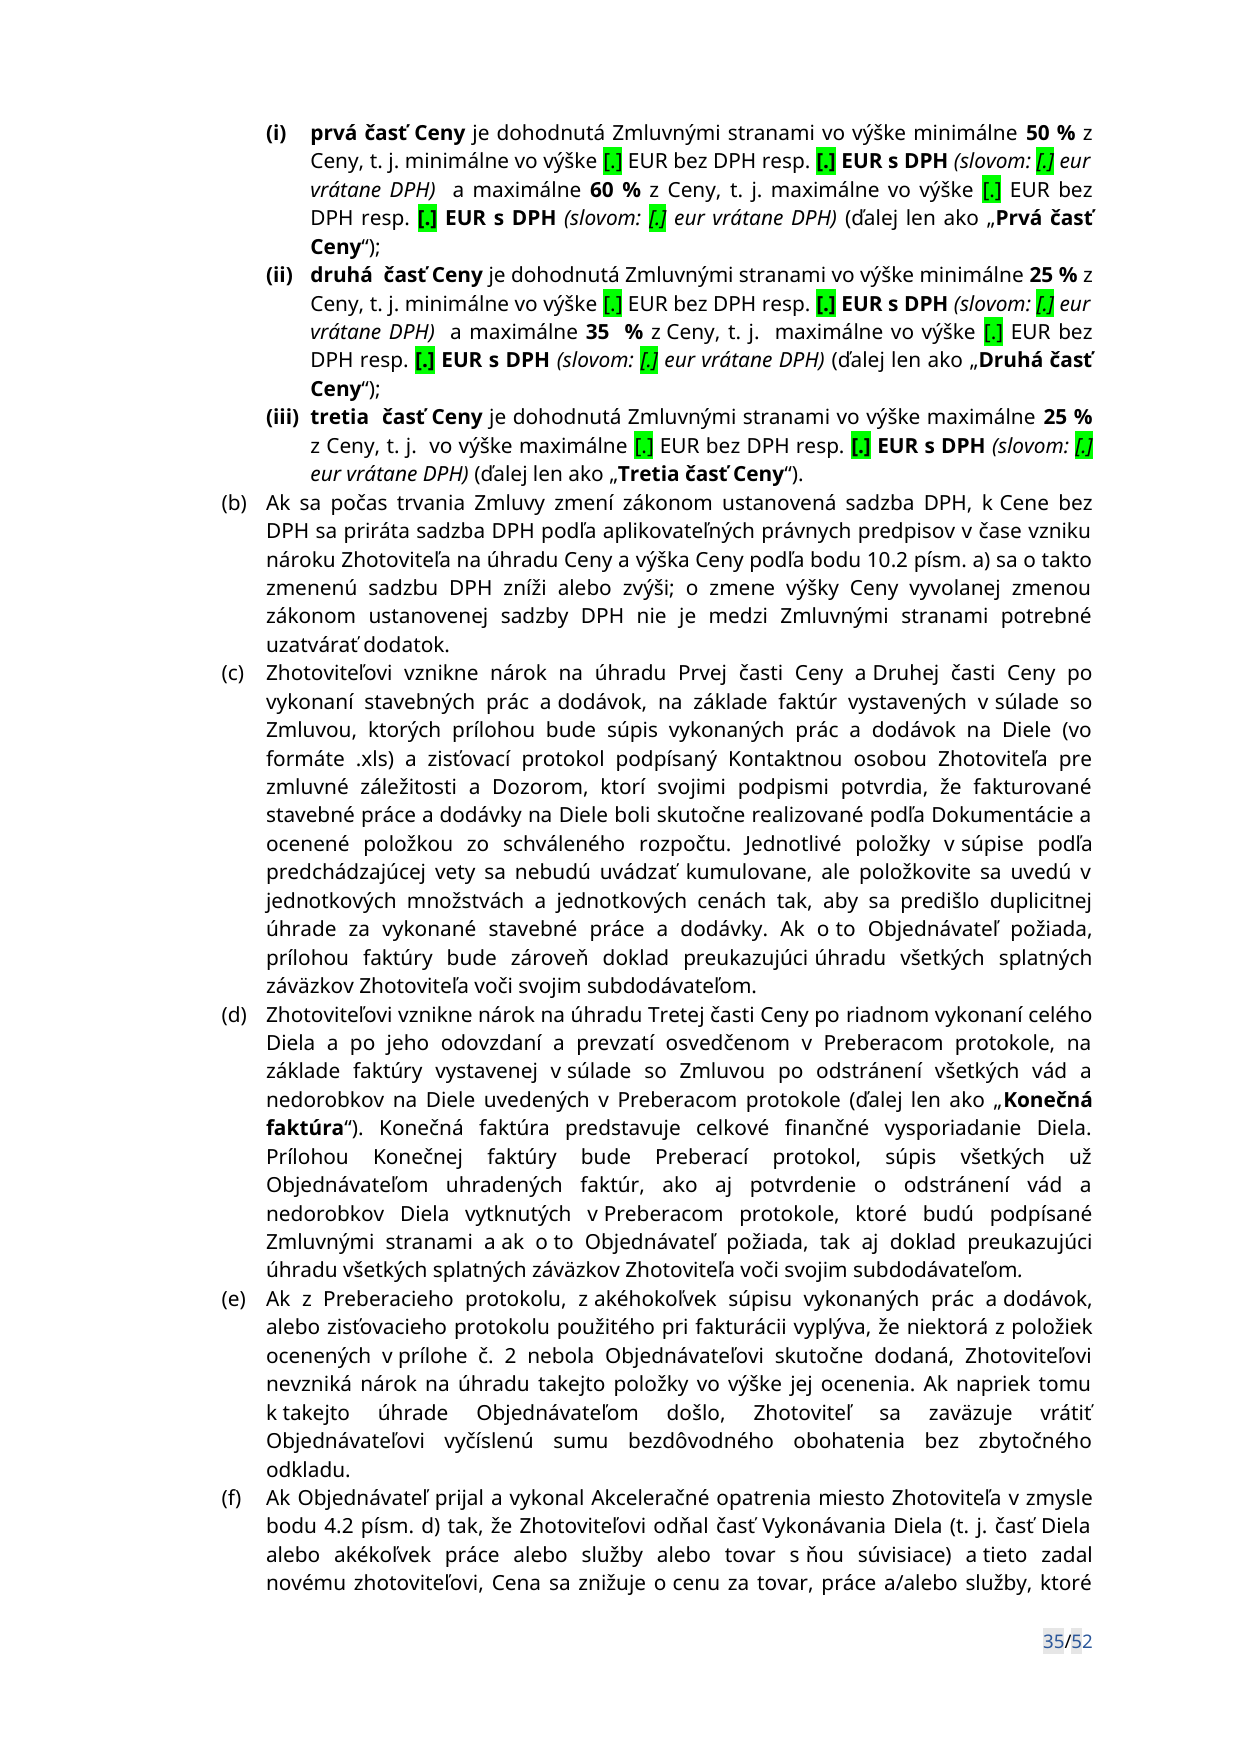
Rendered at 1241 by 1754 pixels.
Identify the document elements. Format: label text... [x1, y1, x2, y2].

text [221, 1483, 1093, 1597]
list Zhotoviteľovi vznikne nárok na úhradu Tretej časti Ceny po riadnom vykonaní celého Diela a po jeho odovzdaní a prevzatí osvedčenom v Preberacom protokole, na základe faktúry vystavenej v súlade so Zmluvou po odstránení všetkých vád a nedorobkov na Diele uvedených v Preberacom protokole (ďalej len ako „Konečná faktúra“). Konečná faktúra predstavuje celkové finančné vysporiadanie Diela. Prílohou Konečnej faktúry bude Preberací protokol, súpis všetkých už Objednávateľom uhradených faktúr, ako aj potvrdenie o odstránení vád a nedorobkov Diela vytknutých v Preberacom protokole, ktoré budú podpísané Zmluvnými stranami a ak o to Objednávateľ požiada, tak aj doklad preukazujúci úhradu všetkých splatných záväzkov Zhotoviteľa voči svojim subdodávateľom. [221, 1000, 1093, 1284]
list druhá časť Ceny je dohodnutá Zmluvnými stranami vo výške minimálne 25 % z Ceny, t. j. minimálne vo výške [.] EUR bez DPH resp. [.] EUR s DPH (slovom: [.] eur vrátane DPH) a maximálne 35 % z Ceny, t. j. maximálne vo výške [.] EUR bez DPH resp. [.] EUR s DPH (slovom: [.] eur vrátane DPH) (ďalej len ako „Druhá časť Ceny“); [266, 260, 1093, 402]
list Ak sa počas trvania Zmluvy zmení zákonom ustanovená sadzba DPH, k Cene bez DPH sa priráta sadzba DPH podľa aplikovateľných právnych predpisov v čase vzniku nároku Zhotoviteľa na úhradu Ceny a výška Ceny podľa bodu 10.2 písm. a) sa o takto zmenenú sadzbu DPH zníži alebo zvýši; o zmene výšky Ceny vyvolanej zmenou zákonom ustanovenej sadzby DPH nie je medzi Zmluvnými stranami potrebné uzatvárať dodatok. [221, 488, 1093, 658]
list prvá časť Ceny je dohodnutá Zmluvnými stranami vo výške minimálne 50 % z Ceny, t. j. minimálne vo výške [.] EUR bez DPH resp. [.] EUR s DPH (slovom: [.] eur vrátane DPH) a maximálne 60 % z Ceny, t. j. maximálne vo výške [.] EUR bez DPH resp. [.] EUR s DPH (slovom: [.] eur vrátane DPH) (ďalej len ako „Prvá časť Ceny“); [266, 118, 1093, 260]
list tretia časť Ceny je dohodnutá Zmluvnými stranami vo výške maximálne 25 % z Ceny, t. j. vo výške maximálne [.] EUR bez DPH resp. [.] EUR s DPH (slovom: [.] eur vrátane DPH) (ďalej len ako „Tretia časť Ceny“). [266, 402, 1093, 488]
list Zhotoviteľovi vznikne nárok na úhradu Prvej časti Ceny a Druhej časti Ceny po vykonaní stavebných prác a dodávok, na základe faktúr vystavených v súlade so Zmluvou, ktorých prílohou bude súpis vykonaných prác a dodávok na Diele (vo formáte .xls) a zisťovací protokol podpísaný Kontaktnou osobou Zhotoviteľa pre zmluvné záležitosti a Dozorom, ktorí svojimi podpismi potvrdia, že fakturované stavebné práce a dodávky na Diele boli skutočne realizované podľa Dokumentácie a ocenené položkou zo schváleného rozpočtu. Jednotlivé položky v súpise podľa predchádzajúcej vety sa nebudú uvádzať kumulovane, ale položkovite sa uvedú v jednotkových množstvách a jednotkových cenách tak, aby sa predišlo duplicitnej úhrade za vykonané stavebné práce a dodávky. Ak o to Objednávateľ požiada, prílohou faktúry bude zároveň doklad preukazujúci úhradu všetkých splatných záväzkov Zhotoviteľa voči svojim subdodávateľom. [221, 658, 1093, 1000]
text (e) Ak z Preberacieho protokolu, z akéhokoľvek súpisu vykonaných prác a dodávok, alebo zisťovacieho protokolu použitého pri fakturácii vyplýva, že niektorá z položiek ocenených v prílohe č. 2 nebola Objednávateľovi skutočne dodaná, Zhotoviteľovi nevzniká nárok na úhradu takejto položky vo výške jej ocenenia. Ak napriek tomu k takejto úhrade Objednávateľom došlo, Zhotoviteľ sa zaväzuje vrátiť Objednávateľovi vyčíslenú sumu bezdôvodného obohatenia bez zbytočného odkladu. [221, 1284, 1093, 1483]
